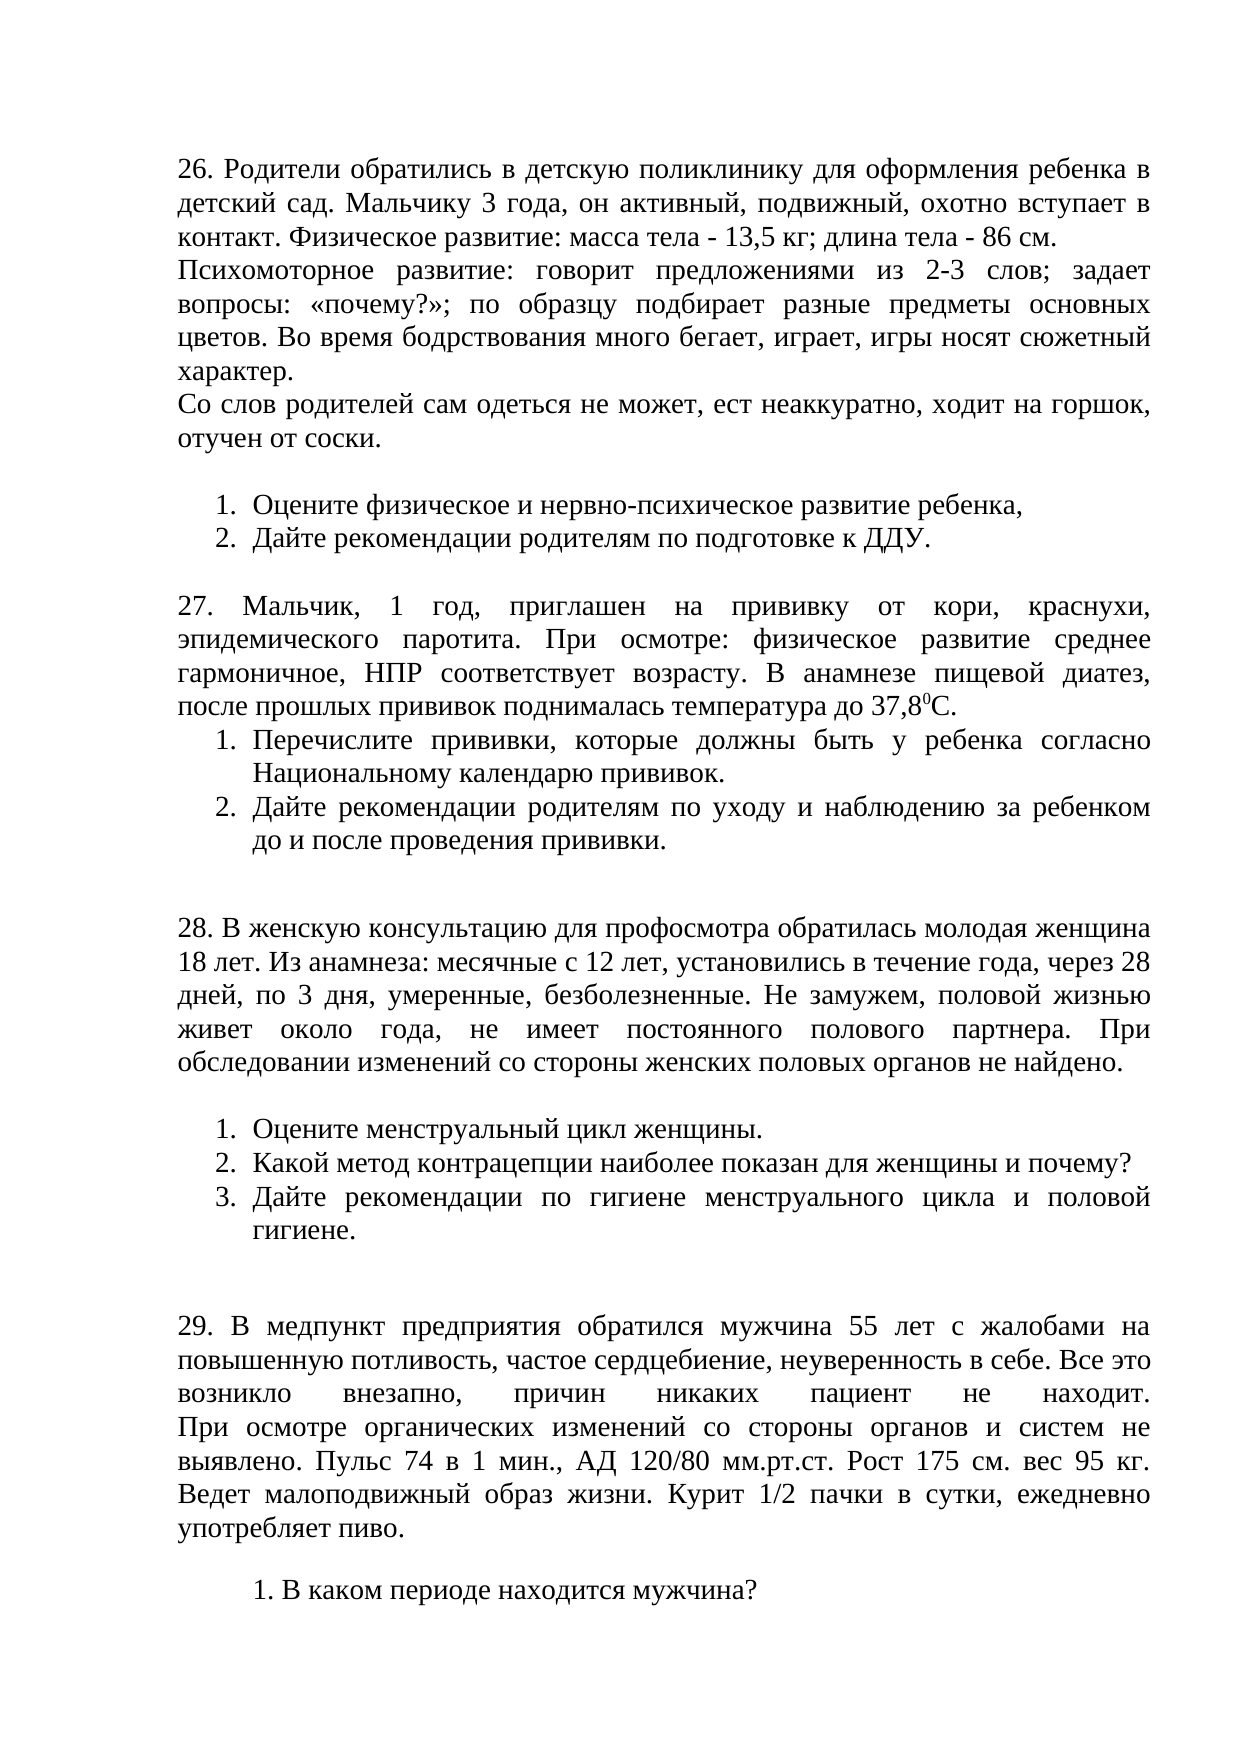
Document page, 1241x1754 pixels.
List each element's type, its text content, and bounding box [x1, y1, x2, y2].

text 29. В медпункт предприятия обратился мужчина 55 лет с жалобами на повышенную потливость, частое сердцебиение, неуверенность в себе. Все это возникло внезапно, причин никаких пациент не находит. При осмотре органических изменений со стороны органов и систем не выявлено. Пульс 74 в 1 мин., АД 120/80 мм.рт.ст. Рост 175 см. вес 95 кг. Ведет малоподвижный образ жизни. Курит 1/2 пачки в сутки, ежедневно употребляет пиво. [177, 1308, 1152, 1543]
list Дайте рекомендации по гигиене менструального цикла и половой гигиене. [215, 1179, 1152, 1246]
text Психомоторное развитие: говорит предложениями из 2-3 слов; задает вопросы: «почему?»; по образцу подбирает разные предметы основных цветов. Во время бодрствования много бегает, играет, игры носят сюжетный характер. [177, 252, 1152, 386]
text 28. В женскую консультацию для профосмотра обратилась молодая женщина 18 лет. Из анамнеза: месячные с 12 лет, установились в течение года, через 28 дней, по 3 дня, умеренные, безболезненные. Не замужем, половой жизнью живет около года, не имеет постоянного полового партнера. При обследовании изменений со стороны женских половых органов не найдено. [177, 910, 1152, 1078]
text 27. Мальчик, 1 год, приглашен на прививку от кори, краснухи, эпидемического паротита. При осмотре: физическое развитие среднее гармоничное, НПР соответствует возрасту. В анамнезе пищевой диатез, после прошлых прививок поднималась температура до 37,80С. [177, 588, 1152, 722]
list Перечислите прививки, которые должны быть у ребенка согласно Национальному календарю прививок. [215, 722, 1152, 789]
text Со слов родителей сам одеться не может, ест неаккуратно, ходит на горшок, отучен от соски. [177, 386, 1152, 453]
list Оцените физическое и нервно-психическое развитие ребенка, [215, 487, 1152, 521]
list Какой метод контрацепции наиболее показан для женщины и почему? [215, 1145, 1152, 1179]
text 26. Родители обратились в детскую поликлинику для оформления ребенка в детский сад. Мальчику 3 года, он активный, подвижный, охотно вступает в контакт. Физическое развитие: масса тела - 13,5 кг; длина тела - 86 см. [177, 152, 1152, 252]
list Дайте рекомендации родителям по уходу и наблюдению за ребенком до и после проведения прививки. [215, 789, 1152, 856]
list Дайте рекомендации родителям по подготовке к ДДУ. [215, 521, 1152, 554]
list Оцените менструальный цикл женщины. [215, 1112, 1152, 1145]
list 1. В каком периоде находится мужчина? [252, 1572, 1152, 1606]
